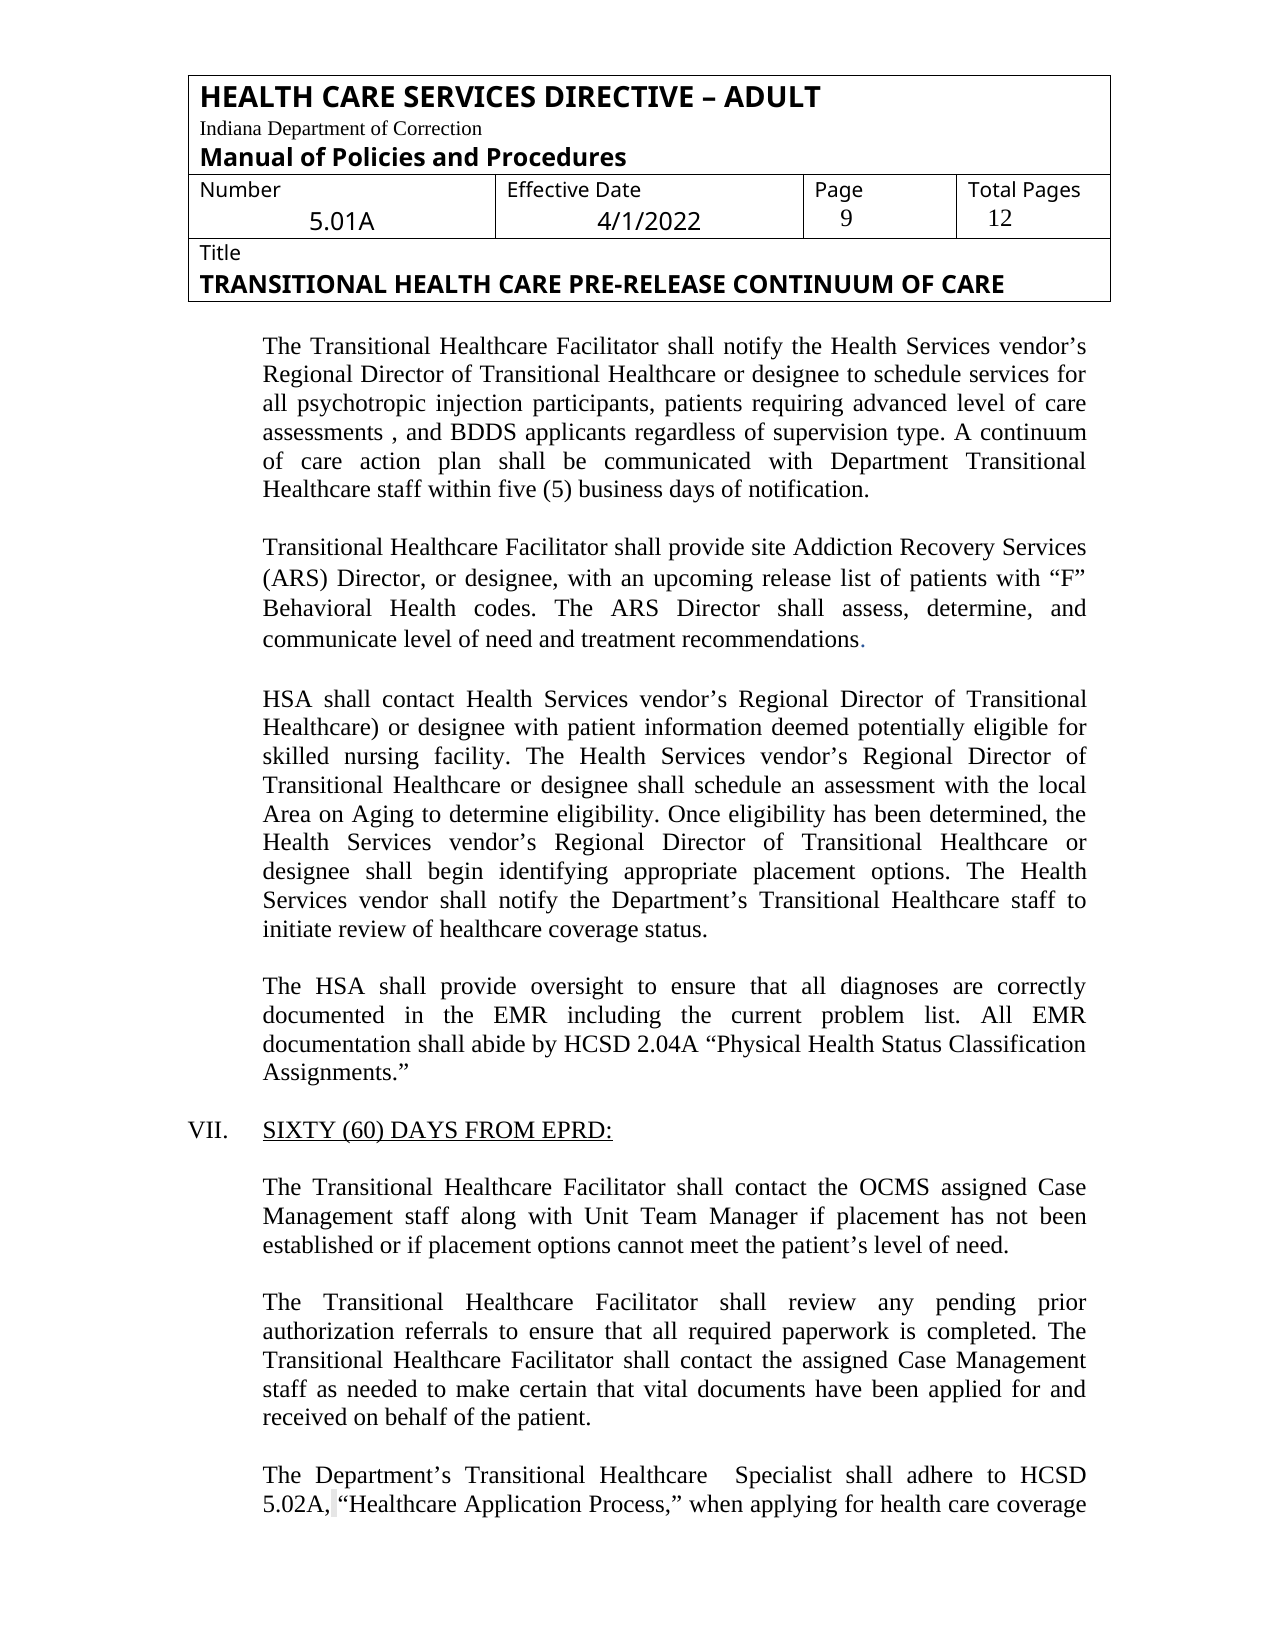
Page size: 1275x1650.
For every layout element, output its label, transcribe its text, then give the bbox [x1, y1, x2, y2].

text The Transitional Healthcare Facilitator shall contact the OCMS assigned Case Management staff along with Unit Team Manager if placement has not been established or if placement options cannot meet the patient’s level of need. [262, 1172, 1087, 1259]
text The Transitional Healthcare Facilitator shall review any pending prior authorization referrals to ensure that all required paperwork is completed. The Transitional Healthcare Facilitator shall contact the assigned Case Management staff as needed to make certain that vital documents have been applied for and received on behalf of the patient. [262, 1287, 1087, 1431]
text The HSA shall provide oversight to ensure that all diagnoses are correctly documented in the EMR including the current problem list. All EMR documentation shall abide by HCSD 2.04A “Physical Health Status Classification Assignments.” [262, 971, 1087, 1086]
text HSA shall contact Health Services vendor’s Regional Director of Transitional Healthcare) or designee with patient information deemed potentially eligible for skilled nursing facility. The Health Services vendor’s Regional Director of Transitional Healthcare or designee shall schedule an assessment with the local Area on Aging to determine eligibility. Once eligibility has been determined, the Health Services vendor’s Regional Director of Transitional Healthcare or designee shall begin identifying appropriate placement options. The Health Services vendor shall notify the Department’s Transitional Healthcare staff to initiate review of healthcare coverage status. [262, 684, 1087, 942]
text Transitional Healthcare Facilitator shall provide site Addiction Recovery Services (ARS) Director, or designee, with an upcoming release list of patients with “F” Behavioral Health codes. The ARS Director shall assess, determine, and communicate level of need and treatment recommendations. [262, 532, 1087, 653]
text VII. SIXTY (60) DAYS FROM EPRD: [187, 1115, 1087, 1144]
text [262, 1460, 1087, 1517]
text The Transitional Healthcare Facilitator shall notify the Health Services vendor’s Regional Director of Transitional Healthcare or designee to schedule services for all psychotropic injection participants, patients requiring advanced level of care assessments , and BDDS applicants regardless of supervision type. A continuum of care action plan shall be communicated with Department Transitional Healthcare staff within five (5) business days of notification. [262, 331, 1087, 503]
